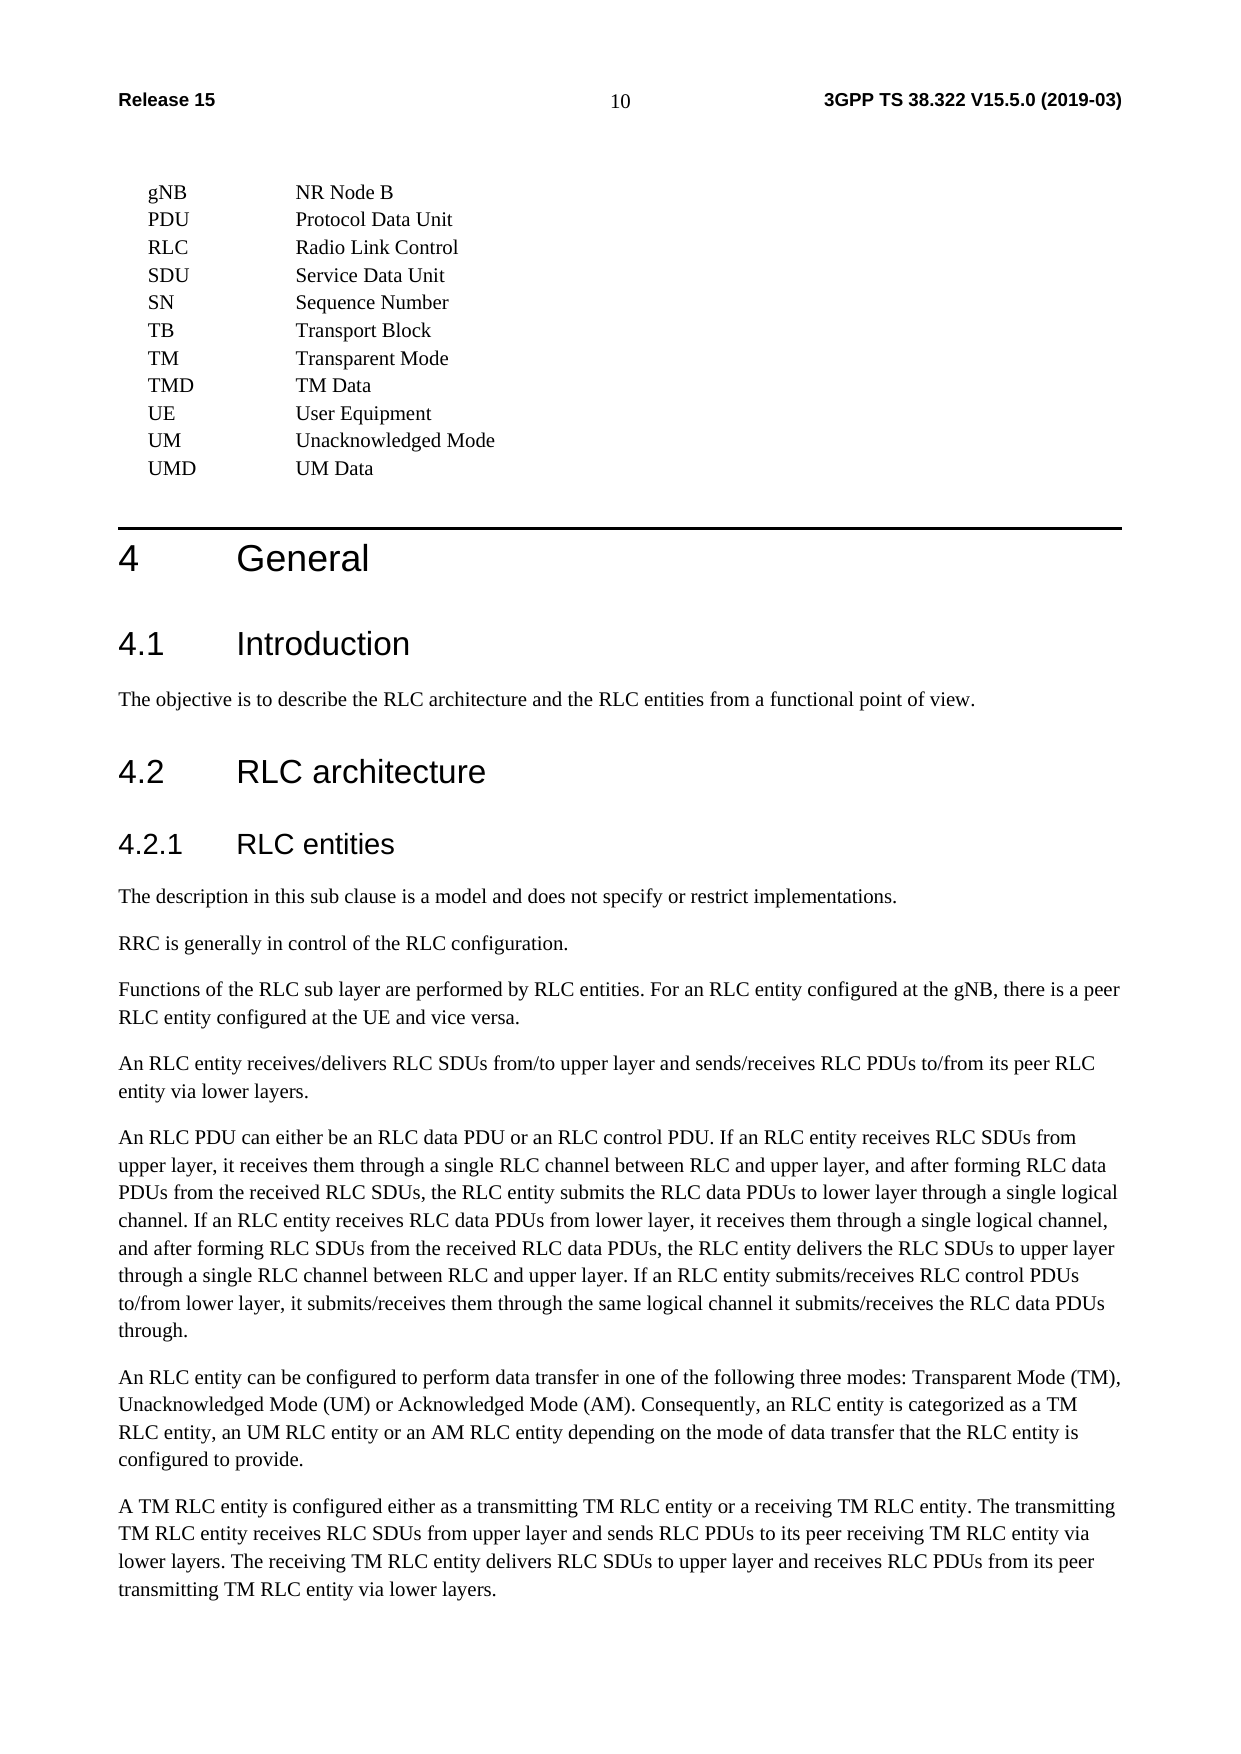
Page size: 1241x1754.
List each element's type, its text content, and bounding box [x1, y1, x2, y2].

text UMD UM Data [148, 456, 1122, 480]
text UM Unacknowledged Mode [148, 428, 1122, 452]
text An RLC entity receives/delivers RLC SDUs from/to upper layer and sends/receives RLC PDUs to/from its peer RLC entity via lower layers. [118, 1051, 1122, 1103]
text The description in this sub clause is a model and does not specify or restrict implementations. [118, 884, 1122, 908]
text PDU Protocol Data Unit [148, 207, 1122, 231]
text Functions of the RLC sub layer are performed by RLC entities. For an RLC entity configured at the gNB, there is a peer RLC entity configured at the UE and vice versa. [118, 977, 1122, 1029]
text RRC is generally in control of the RLC configuration. [118, 931, 1122, 955]
text SN Sequence Number [148, 290, 1122, 314]
text The objective is to describe the RLC architecture and the RLC entities from a functional point of view. [118, 687, 1122, 711]
text TMD TM Data [148, 373, 1122, 397]
subtitle 4.1 Introduction [118, 624, 1122, 662]
subtitle 4.2.1 RLC entities [118, 827, 1122, 861]
text A TM RLC entity is configured either as a transmitting TM RLC entity or a receiving TM RLC entity. The transmitting TM RLC entity receives RLC SDUs from upper layer and sends RLC PDUs to its peer receiving TM RLC entity via lower layers. The receiving TM RLC entity delivers RLC SDUs to upper layer and receives RLC PDUs from its peer transmitting TM RLC entity via lower layers. [118, 1494, 1122, 1601]
text SDU Service Data Unit [148, 263, 1122, 287]
text An RLC entity can be configured to perform data transfer in one of the following three modes: Transparent Mode (TM), Unacknowledged Mode (UM) or Acknowledged Mode (AM). Consequently, an RLC entity is categorized as a TM RLC entity, an UM RLC entity or an AM RLC entity depending on the mode of data transfer that the RLC entity is configured to provide. [118, 1364, 1122, 1471]
text An RLC PDU can either be an RLC data PDU or an RLC control PDU. If an RLC entity receives RLC SDUs from upper layer, it receives them through a single RLC channel between RLC and upper layer, and after forming RLC data PDUs from the received RLC SDUs, the RLC entity submits the RLC data PDUs to lower layer through a single logical channel. If an RLC entity receives RLC data PDUs from lower layer, it receives them through a single logical channel, and after forming RLC SDUs from the received RLC data PDUs, the RLC entity delivers the RLC SDUs to upper layer through a single RLC channel between RLC and upper layer. If an RLC entity submits/receives RLC control PDUs to/from lower layer, it submits/receives them through the same logical channel it submits/receives the RLC data PDUs through. [118, 1125, 1122, 1342]
subtitle 4.2 RLC architecture [118, 752, 1122, 790]
text UE User Equipment [148, 401, 1122, 425]
subtitle 4 General [118, 530, 1122, 580]
text TB Transport Block [148, 318, 1122, 342]
text gNB NR Node B [148, 180, 1122, 204]
text RLC Radio Link Control [148, 235, 1122, 259]
text TM Transparent Mode [148, 345, 1122, 369]
